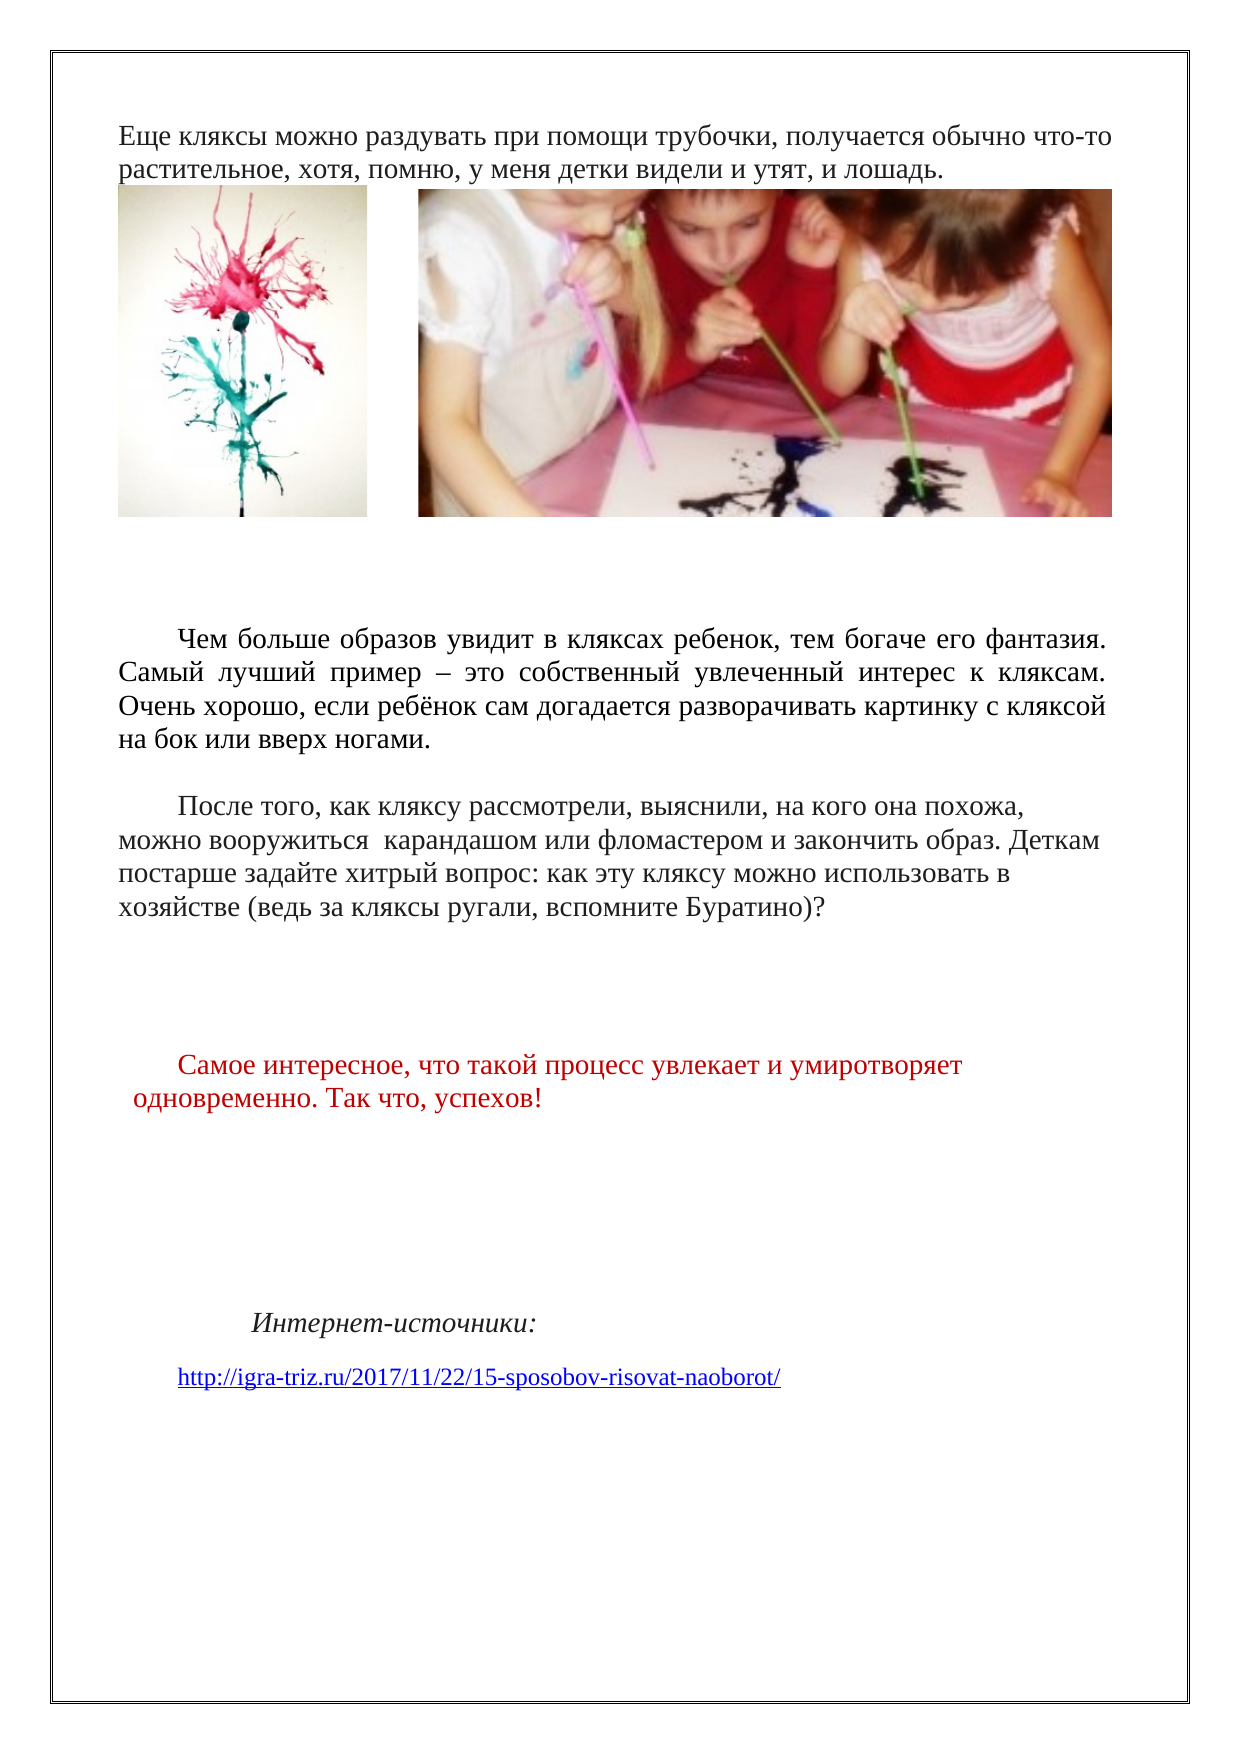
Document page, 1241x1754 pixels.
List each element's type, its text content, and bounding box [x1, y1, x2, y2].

text После того, как кляксу рассмотрели, выяснили, на кого она похожа, можно вооружиться карандашом или фломастером и закончить образ. Деткам постарше задайте хитрый вопрос: как эту кляксу можно использовать в хозяйстве (ведь за кляксы ругали, вспомните Буратино)? [118, 788, 1107, 923]
picture [418, 189, 1112, 517]
text http://igra-triz.ru/2017/11/22/15-sposobov-risovat-naoborot/ [177, 1362, 1152, 1391]
picture [118, 185, 368, 517]
text Самое интересное, что такой процесс увлекает и умиротворяет одновременно. Так что, успехов! [133, 1047, 1152, 1114]
text Чем больше образов увидит в кляксах ребенок, тем богаче его фантазия. Самый лучший пример – это собственный увлеченный интерес к кляксам. Очень хорошо, если ребёнок сам догадается разворачивать картинку с кляксой на бок или вверх ногами. [118, 621, 1107, 755]
text Еще кляксы можно раздувать при помощи трубочки, получается обычно что-то растительное, хотя, помню, у меня детки видели и утят, и лошадь. [118, 118, 1152, 185]
text Интернет-источники: [177, 1305, 1152, 1338]
